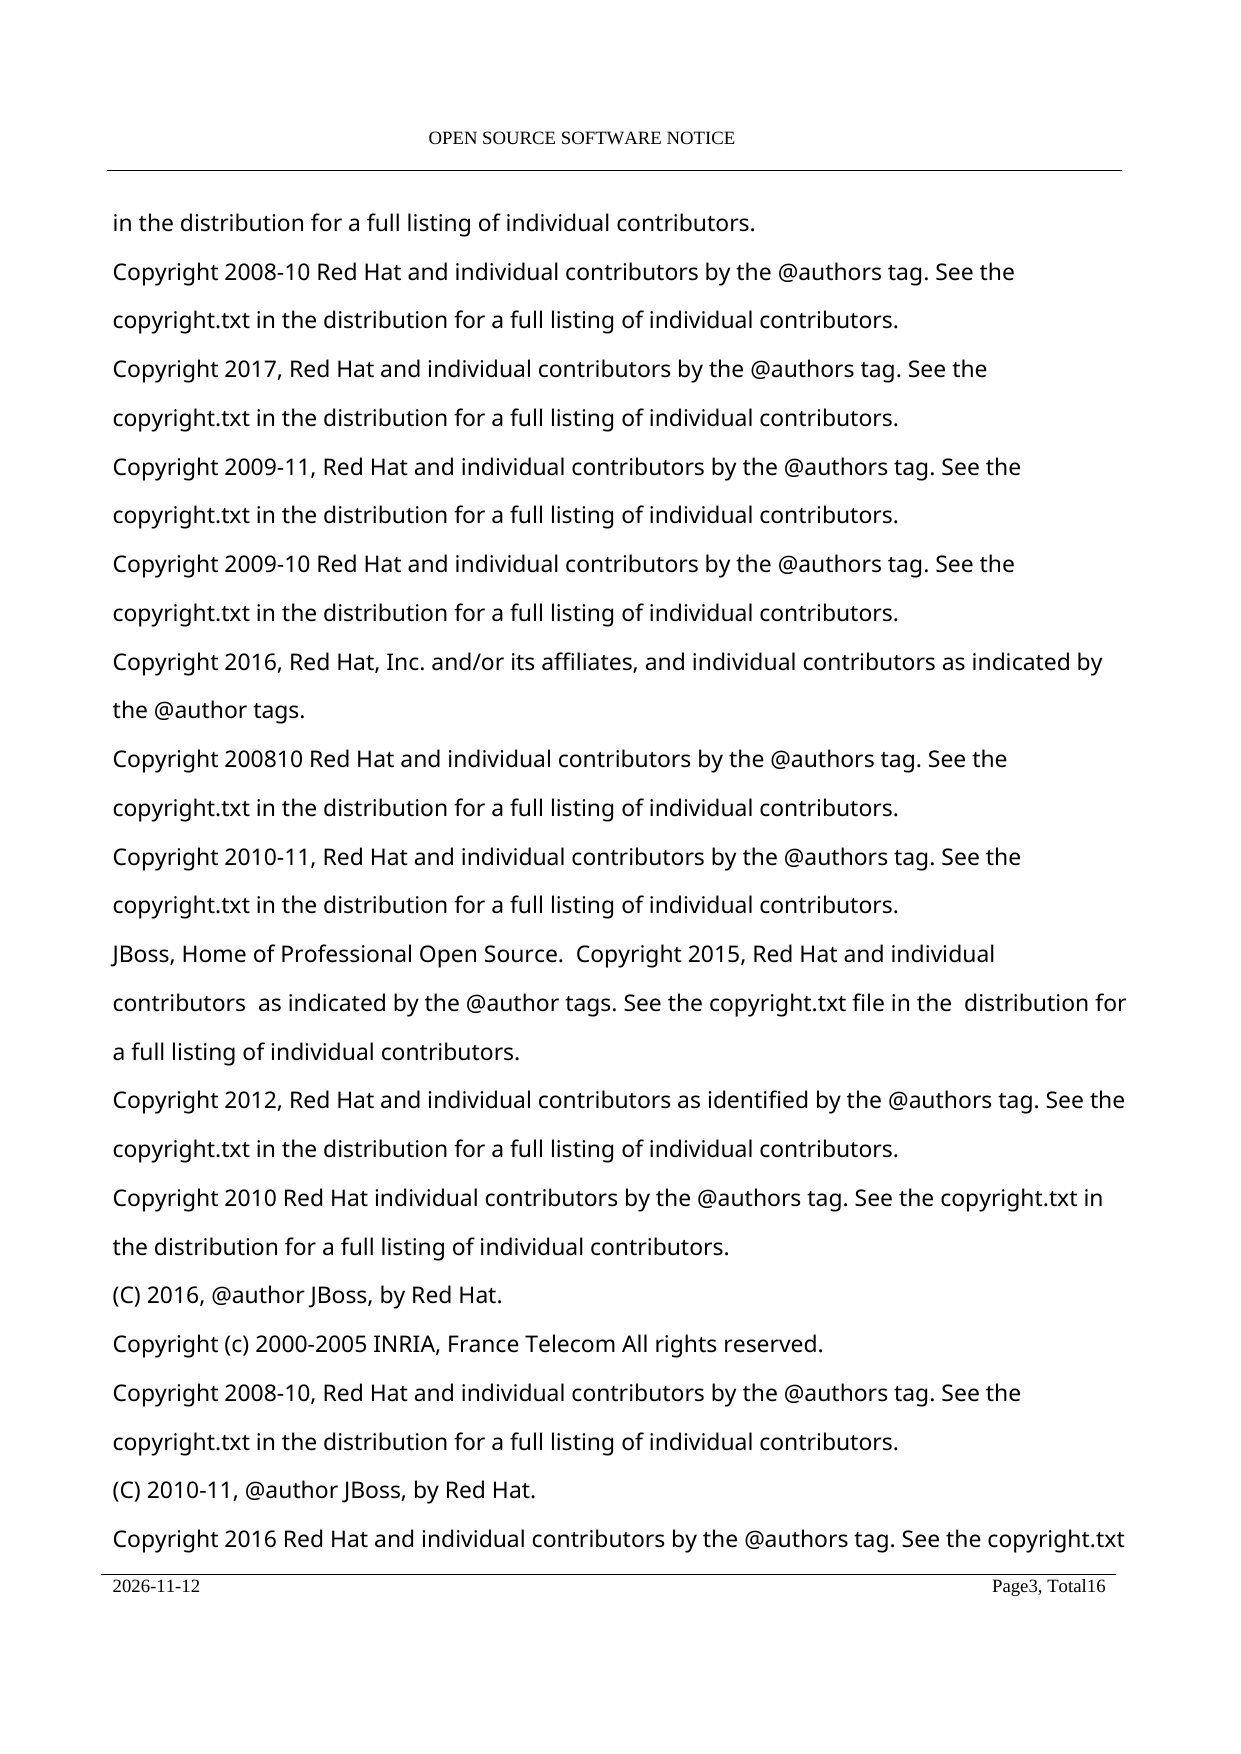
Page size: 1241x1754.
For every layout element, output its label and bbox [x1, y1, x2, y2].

text [112, 206, 1128, 1555]
